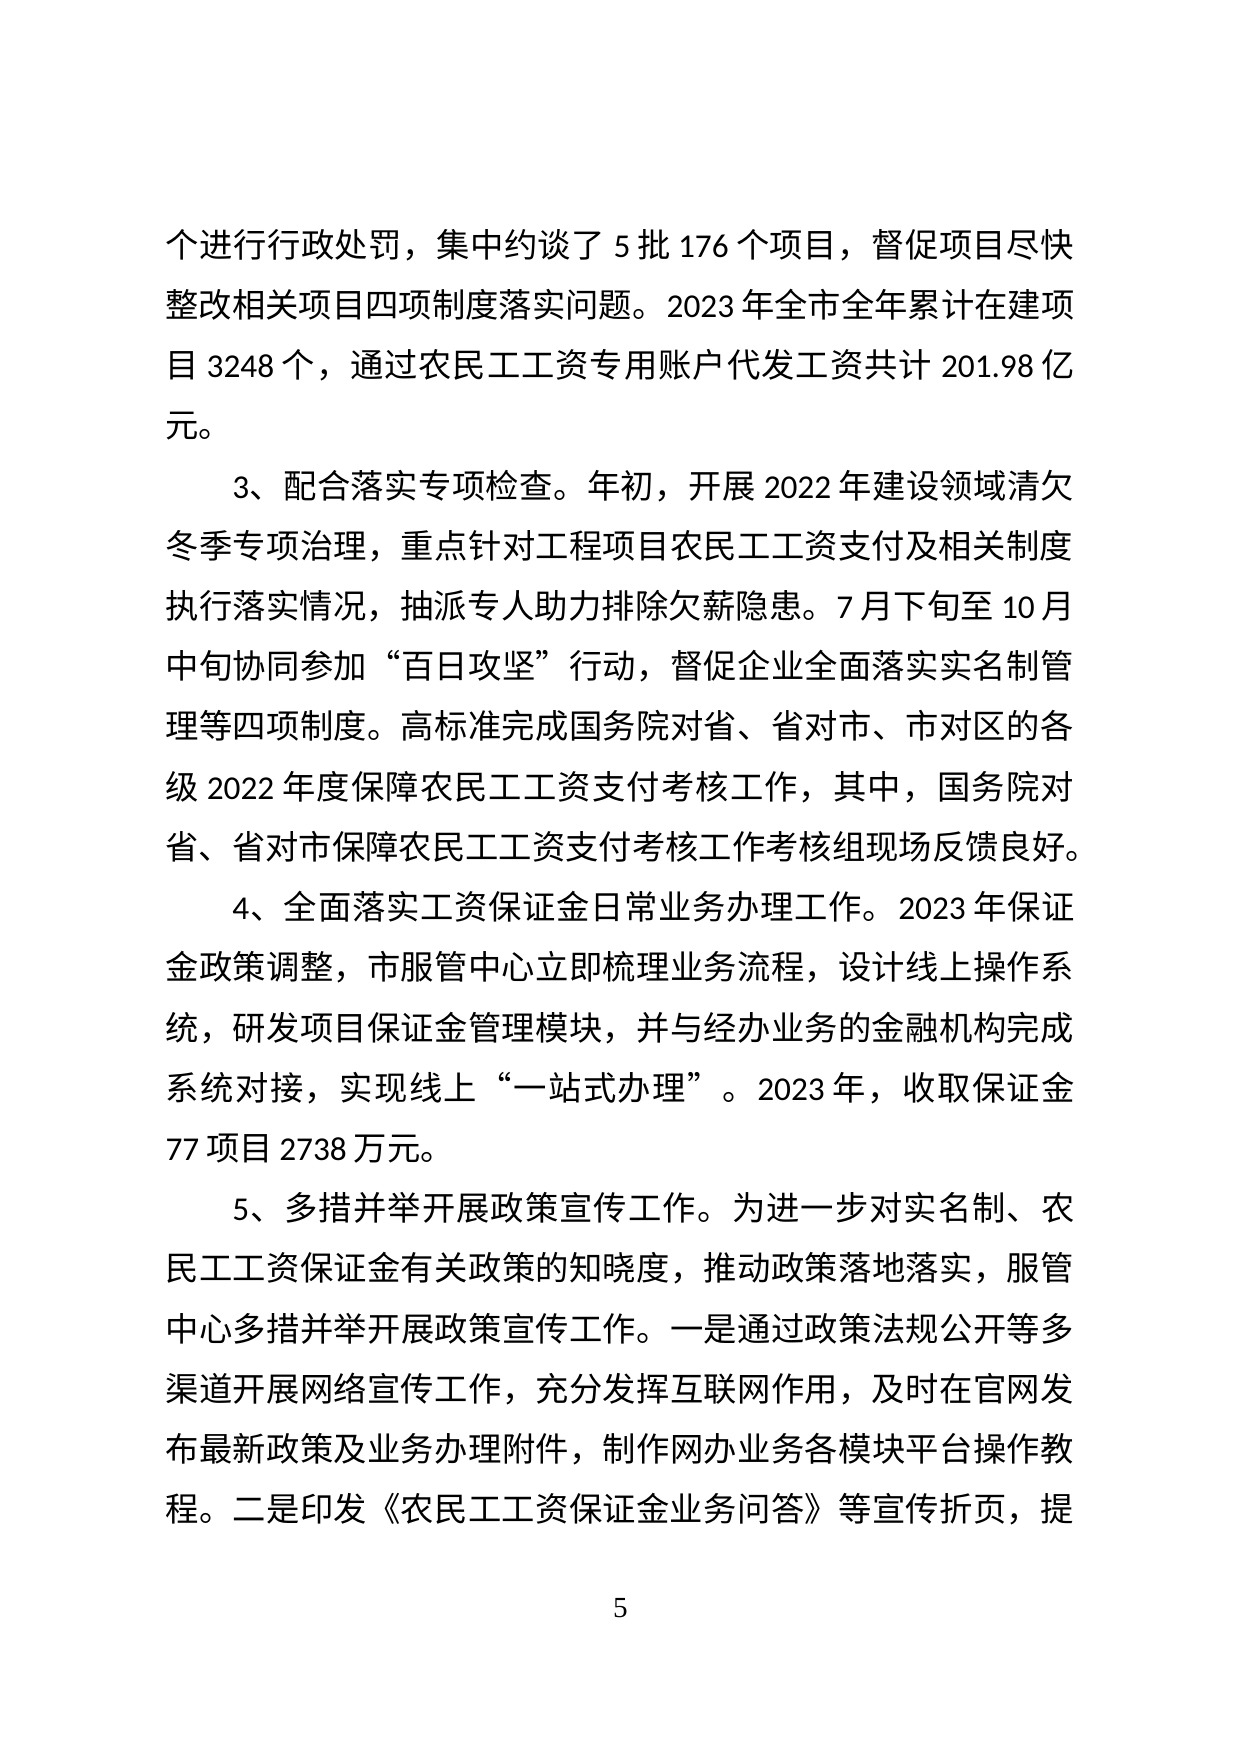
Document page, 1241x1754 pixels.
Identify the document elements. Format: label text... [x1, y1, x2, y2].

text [165, 218, 1075, 447]
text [165, 1182, 1075, 1531]
text 4、全面落实工资保证金日常业务办理工作。2023年保证金政策调整，市服管中心立即梳理业务流程，设计线上操作系统，研发项目保证金管理模块，并与经办业务的金融机构完成系统对接，实现线上“一站式办理”。2023年，收取保证金77项目2738万元。 [165, 881, 1075, 1170]
text 3、配合落实专项检查。年初，开展2022年建设领域清欠冬季专项治理，重点针对工程项目农民工工资支付及相关制度执行落实情况，抽派专人助力排除欠薪隐患。7月下旬至10月中旬协同参加“百日攻坚”行动，督促企业全面落实实名制管理等四项制度。高标准完成国务院对省、省对市、市对区的各级2022年度保障农民工工资支付考核工作，其中，国务院对省、省对市保障农民工工资支付考核工作考核组现场反馈良好。 [165, 459, 1075, 869]
